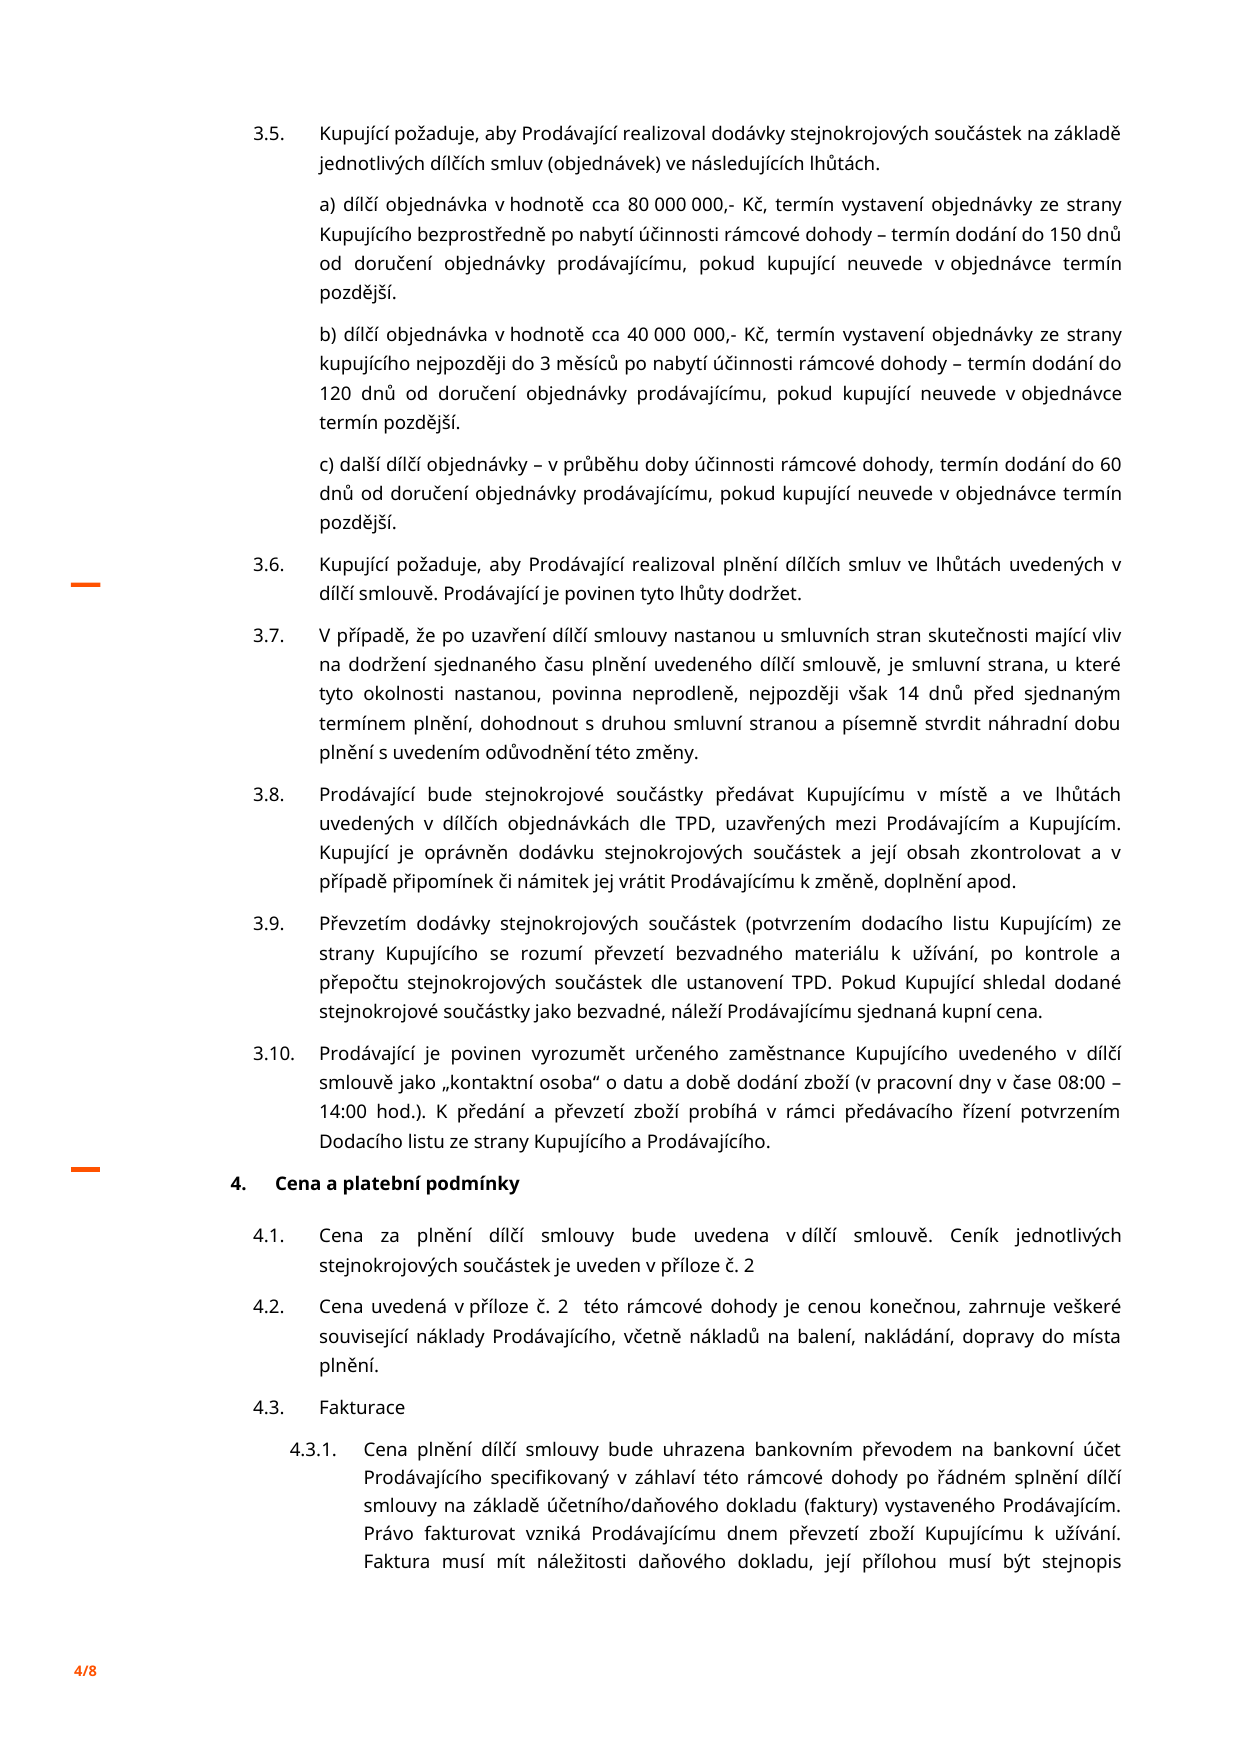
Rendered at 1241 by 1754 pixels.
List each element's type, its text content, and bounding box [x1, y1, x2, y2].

list Fakturace [253, 1394, 1122, 1420]
list Prodávající bude stejnokrojové součástky předávat Kupujícímu v místě a ve lhůtách uvedených v dílčích objednávkách dle TPD, uzavřených mezi Prodávajícím a Kupujícím. Kupující je oprávněn dodávku stejnokrojových součástek a její obsah zkontrolovat a v případě připomínek či námitek jej vrátit Prodávajícímu k změně, doplnění apod. [253, 781, 1122, 894]
list a) dílčí objednávka v hodnotě cca 80 000 000,- Kč, termín vystavení objednávky ze strany Kupujícího bezprostředně po nabytí účinnosti rámcové dohody – termín dodání do 150 dnů od doručení objednávky prodávajícímu, pokud kupující neuvede v objednávce termín pozdější. [319, 192, 1122, 305]
list c) další dílčí objednávky – v průběhu doby účinnosti rámcové dohody, termín dodání do 60 dnů od doručení objednávky prodávajícímu, pokud kupující neuvede v objednávce termín pozdější. [319, 451, 1122, 535]
list Prodávající je povinen vyrozumět určeného zaměstnance Kupujícího uvedeného v dílčí smlouvě jako „kontaktní osoba“ o datu a době dodání zboží (v pracovní dny v čase 08:00 – 14:00 hod.). K předání a převzetí zboží probíhá v rámci předávacího řízení potvrzením Dodacího listu ze strany Kupujícího a Prodávajícího. [253, 1040, 1122, 1153]
list Kupující požaduje, aby Prodávající realizoval dodávky stejnokrojových součástek na základě jednotlivých dílčích smluv (objednávek) ve následujících lhůtách. [253, 121, 1122, 175]
list Kupující požaduje, aby Prodávající realizoval plnění dílčích smluv ve lhůtách uvedených v dílčí smlouvě. Prodávající je povinen tyto lhůty dodržet. [253, 551, 1122, 606]
list V případě, že po uzavření dílčí smlouvy nastanou u smluvních stran skutečnosti mající vliv na dodržení sjednaného času plnění uvedeného dílčí smlouvě, je smluvní strana, u které tyto okolnosti nastanou, povinna neprodleně, nejpozději však 14 dnů před sjednaným termínem plnění, dohodnout s druhou smluvní stranou a písemně stvrdit náhradní dobu plnění s uvedením odůvodnění této změny. [253, 622, 1122, 765]
list Cena uvedená v příloze č. 2 této rámcové dohody je cenou konečnou, zahrnuje veškeré související náklady Prodávajícího, včetně nákladů na balení, nakládání, dopravy do místa plnění. [253, 1294, 1122, 1378]
list b) dílčí objednávka v hodnotě cca 40 000 000,- Kč, termín vystavení objednávky ze strany kupujícího nejpozději do 3 měsíců po nabytí účinnosti rámcové dohody – termín dodání do 120 dnů od doručení objednávky prodávajícímu, pokud kupující neuvede v objednávce termín pozdější. [319, 321, 1122, 434]
list Cena za plnění dílčí smlouvy bude uvedena v dílčí smlouvě. Ceník jednotlivých stejnokrojových součástek je uveden v příloze č. 2 [253, 1223, 1122, 1278]
subtitle Cena a platební podmínky [230, 1170, 1122, 1195]
list Převzetím dodávky stejnokrojových součástek (potvrzením dodacího listu Kupujícím) ze strany Kupujícího se rozumí převzetí bezvadného materiálu k užívání, po kontrole a přepočtu stejnokrojových součástek dle ustanovení TPD. Pokud Kupující shledal dodané stejnokrojové součástky jako bezvadné, náleží Prodávajícímu sjednaná kupní cena. [253, 911, 1122, 1024]
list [289, 1436, 1122, 1573]
